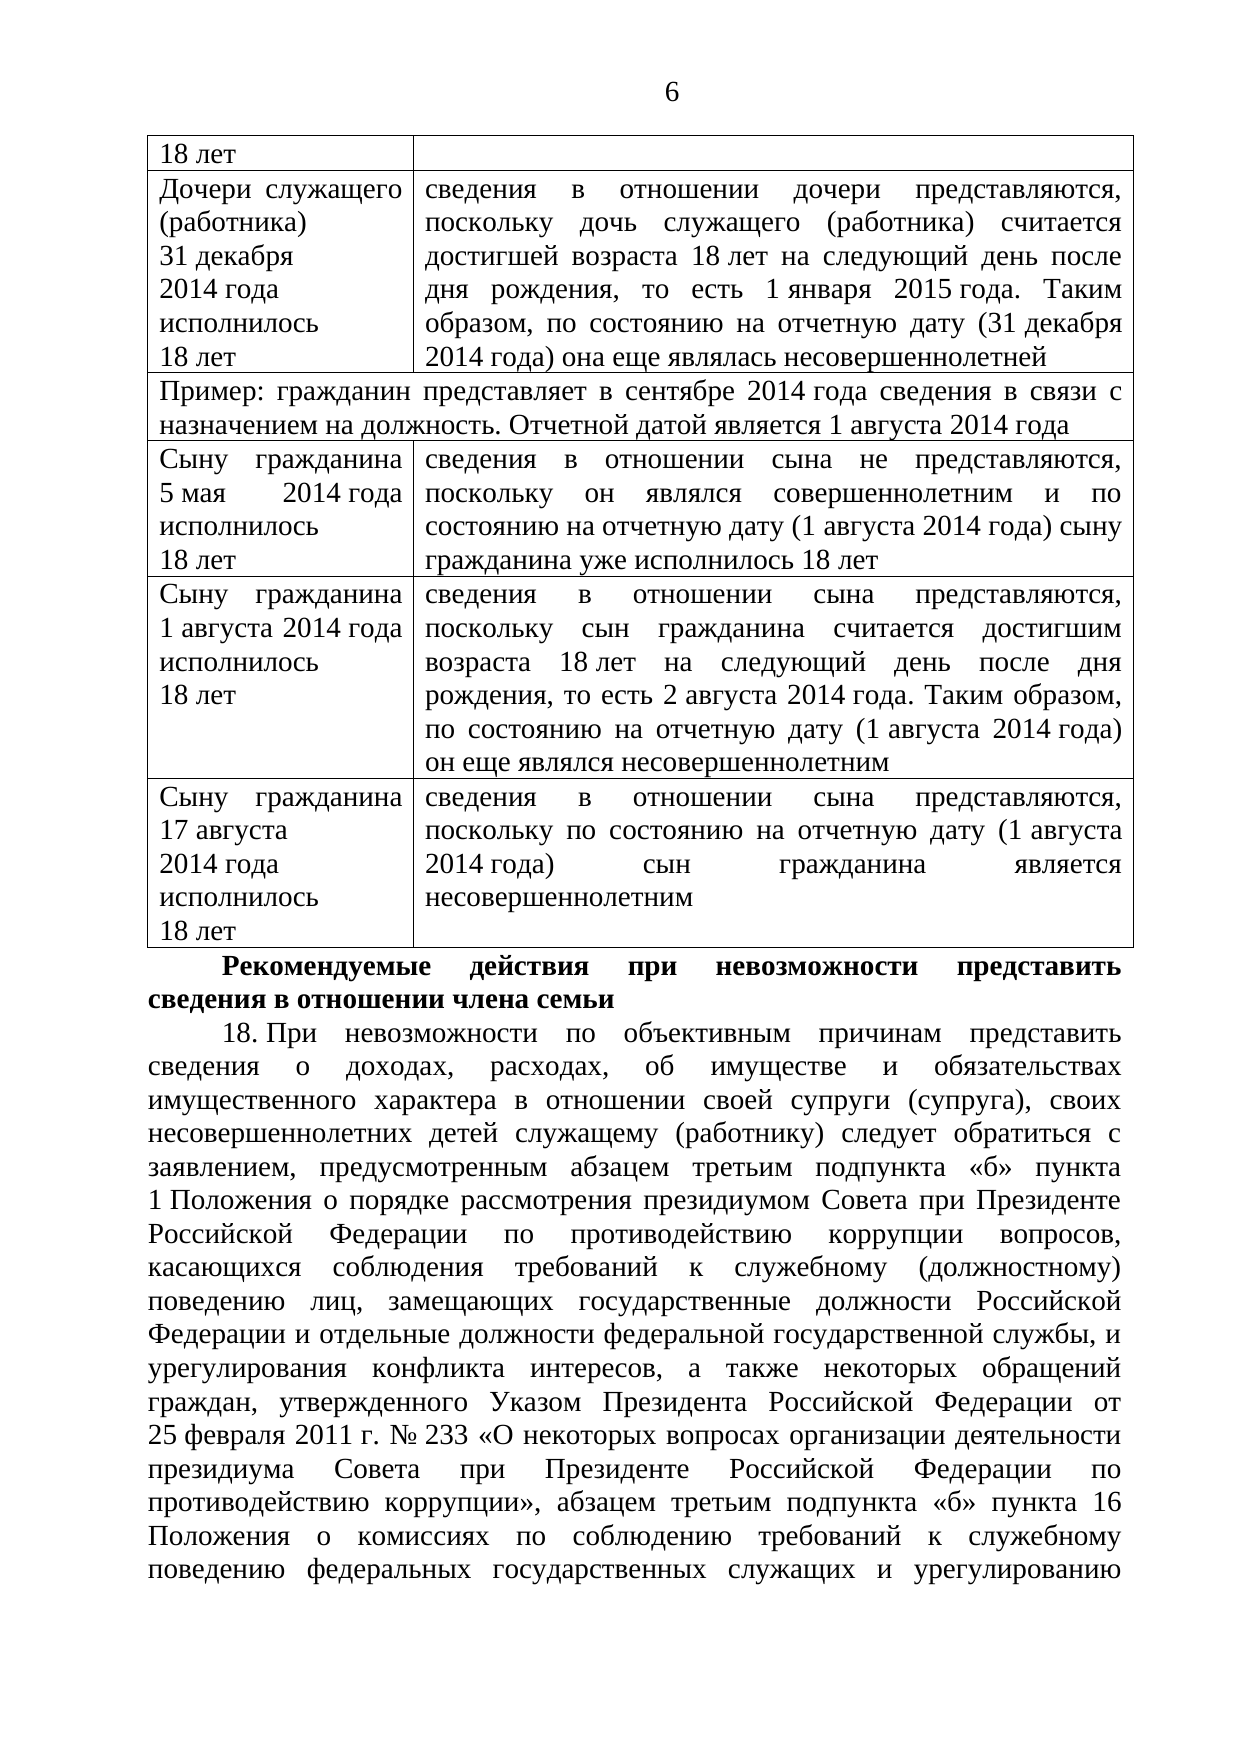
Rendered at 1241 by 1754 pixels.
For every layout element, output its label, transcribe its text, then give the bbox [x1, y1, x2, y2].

table_cell Сыну гражданина 17 августа 2014 года исполнилось 18 лет [148, 779, 413, 947]
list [148, 1015, 1122, 1585]
table_cell сведения в отношении сына представляются, поскольку по состоянию на отчетную дату (1 августа 2014 года) сын гражданина является несовершеннолетним [414, 779, 1133, 947]
table_cell Сыну гражданина 1 августа 2014 года исполнилось 18 лет [148, 577, 413, 778]
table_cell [414, 136, 1133, 170]
table_cell Пример: гражданин представляет в сентябре 2014 года сведения в связи с назначением на должность. Отчетной датой является 1 августа 2014 года [148, 373, 1133, 440]
table_cell сведения в отношении сына представляются, поскольку сын гражданина считается достигшим возраста 18 лет на следующий день после дня рождения, то есть 2 августа 2014 года. Таким образом, по состоянию на отчетную дату (1 августа 2014 года) он еще являлся несовершеннолетним [414, 577, 1133, 778]
table_cell Сыну гражданина 5 мая 2014 года исполнилось 18 лет [148, 441, 413, 576]
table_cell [148, 136, 413, 170]
table_cell Дочери служащего (работника) 31 декабря 2014 года исполнилось 18 лет [148, 171, 413, 372]
text Рекомендуемые действия при невозможности представить сведения в отношении члена семьи [148, 948, 1122, 1015]
table_cell сведения в отношении сына не представляются, поскольку он являлся совершеннолетним и по состоянию на отчетную дату (1 августа 2014 года) сыну гражданина уже исполнилось 18 лет [414, 441, 1133, 576]
table_cell сведения в отношении дочери представляются, поскольку дочь служащего (работника) считается достигшей возраста 18 лет на следующий день после дня рождения, то есть 1 января 2015 года. Таким образом, по состоянию на отчетную дату (31 декабря 2014 года) она еще являлась несовершеннолетней [414, 171, 1133, 372]
